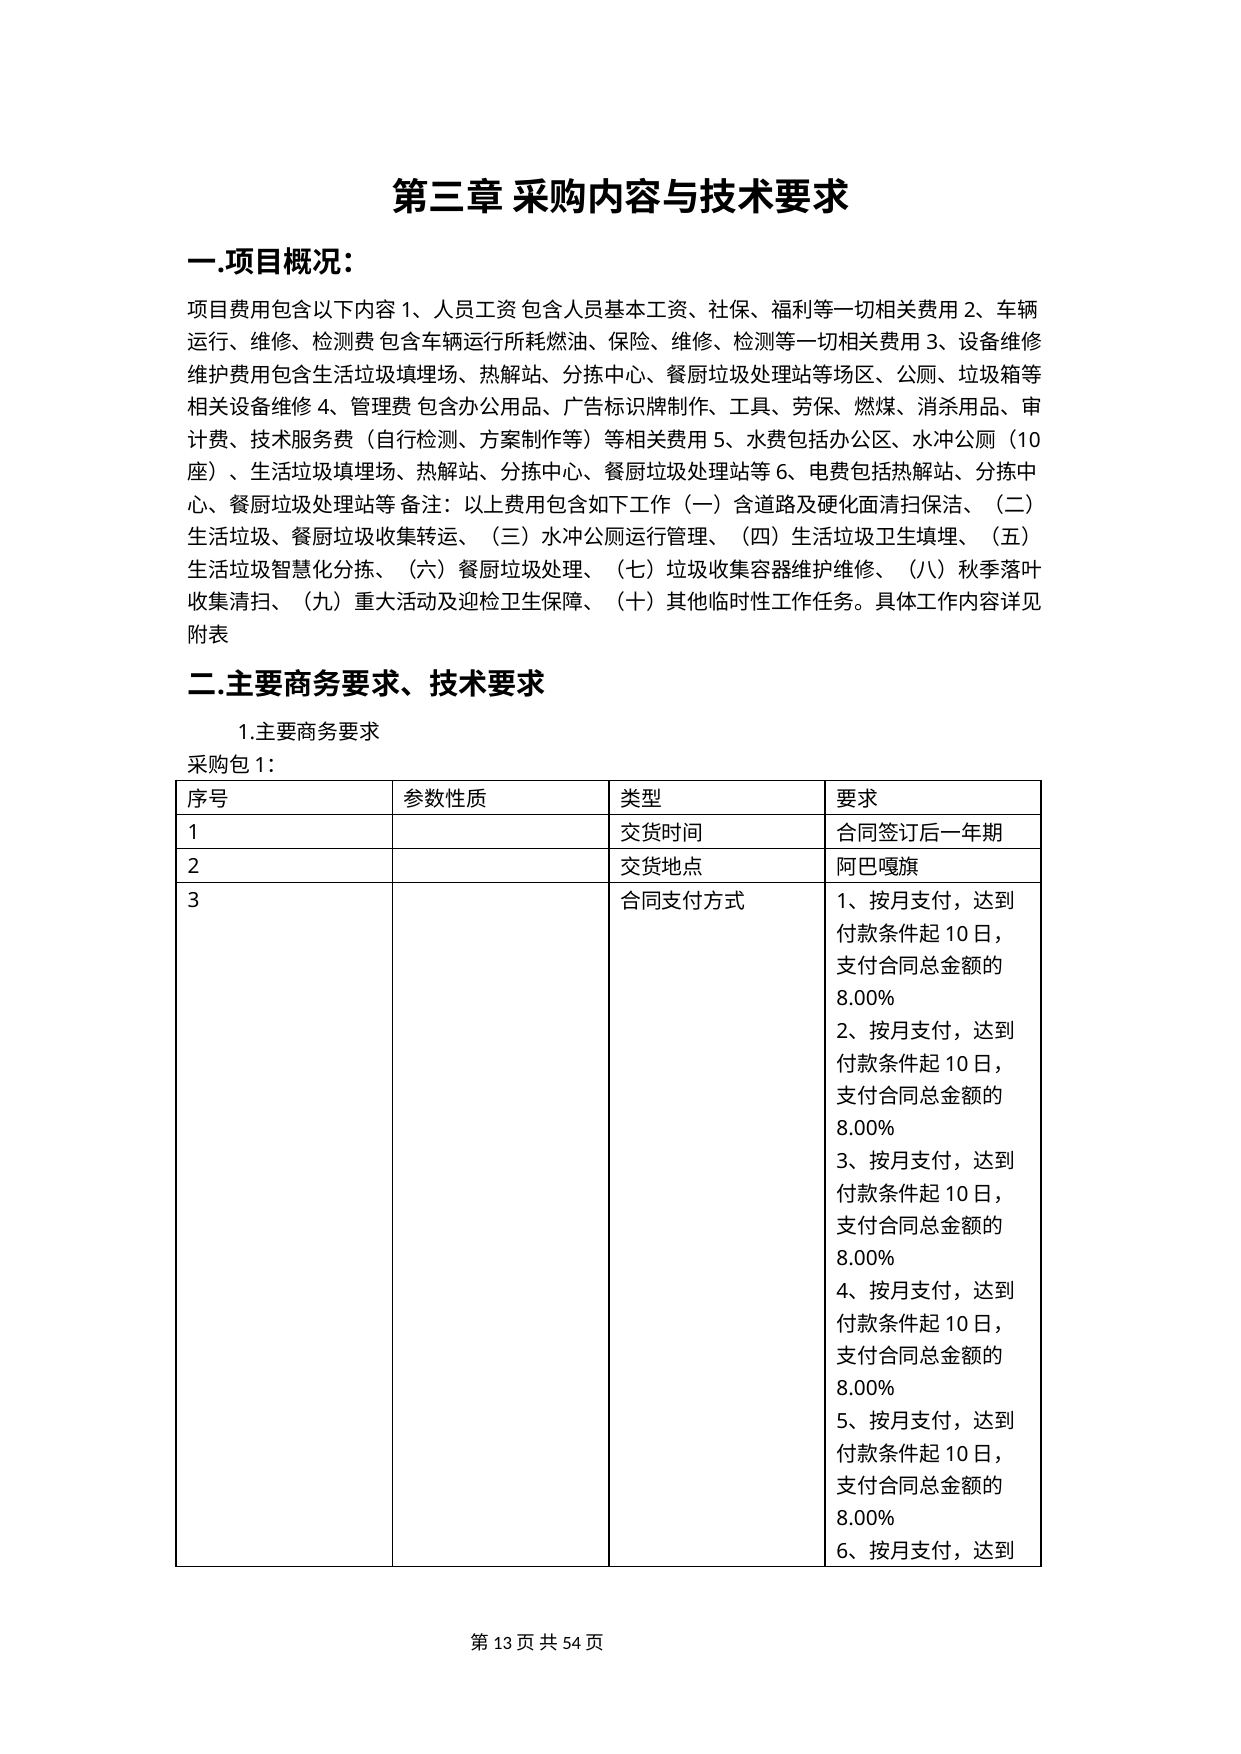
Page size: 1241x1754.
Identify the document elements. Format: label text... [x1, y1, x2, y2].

text 采购包1： [187, 747, 1053, 779]
table_header 参数性质 [393, 781, 608, 813]
table_cell [393, 883, 608, 1566]
text 二.主要商务要求、技术要求 [187, 649, 1053, 714]
table_header 要求 [826, 781, 1040, 813]
table_cell 阿巴嘎旗 [826, 849, 1040, 882]
table_cell 交货地点 [610, 849, 824, 882]
table_cell [393, 849, 608, 882]
table_cell 交货时间 [610, 815, 824, 848]
table_cell [393, 815, 608, 848]
text 1.主要商务要求 [187, 714, 1053, 747]
text 第三章 采购内容与技术要求 [187, 162, 1053, 227]
table_cell 2 [177, 849, 392, 882]
table_cell 合同签订后一年期 [826, 815, 1040, 848]
table_header 序号 [177, 781, 392, 813]
table_cell 1 [177, 815, 392, 848]
text 一.项目概况： [187, 227, 1053, 292]
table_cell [826, 883, 1040, 1566]
text 项目费用包含以下内容 1、人员工资 包含人员基本工资、社保、福利等一切相关费用 2、车辆运行、维修、检测费 包含车辆运行所耗燃油、保险、维修、检测等一切相关费用 3、设备维修维护费用包含生活垃圾填埋场、热解站、分拣中心、餐厨垃圾处理站等场区、公厕、垃圾箱等相关设备维修 4、管理费 包含办公用品、广告标识牌制作、工具、劳保、燃煤、消杀用品、审计费、技术服务费（自行检测、方案制作等）等相关费用 5、水费包括办公区、水冲公厕（10座）、生活垃圾填埋场、热解站、分拣中心、餐厨垃圾处理站等 6、电费包括热解站、分拣中心、餐厨垃圾处理站等 备注：以上费用包含如下工作（一）含道路及硬化面清扫保洁、（二）生活垃圾、餐厨垃圾收集转运、（三）水冲公厕运行管理、（四）生活垃圾卫生填埋、（五）生活垃圾智慧化分拣、（六）餐厨垃圾处理、（七）垃圾收集容器维护维修、（八）秋季落叶收集清扫、（九）重大活动及迎检卫生保障、（十）其他临时性工作任务。具体工作内容详见附表 [187, 292, 1053, 649]
table_header 类型 [610, 781, 824, 813]
table_cell 3 [177, 883, 392, 1566]
table_cell 合同支付方式 [610, 883, 824, 1566]
